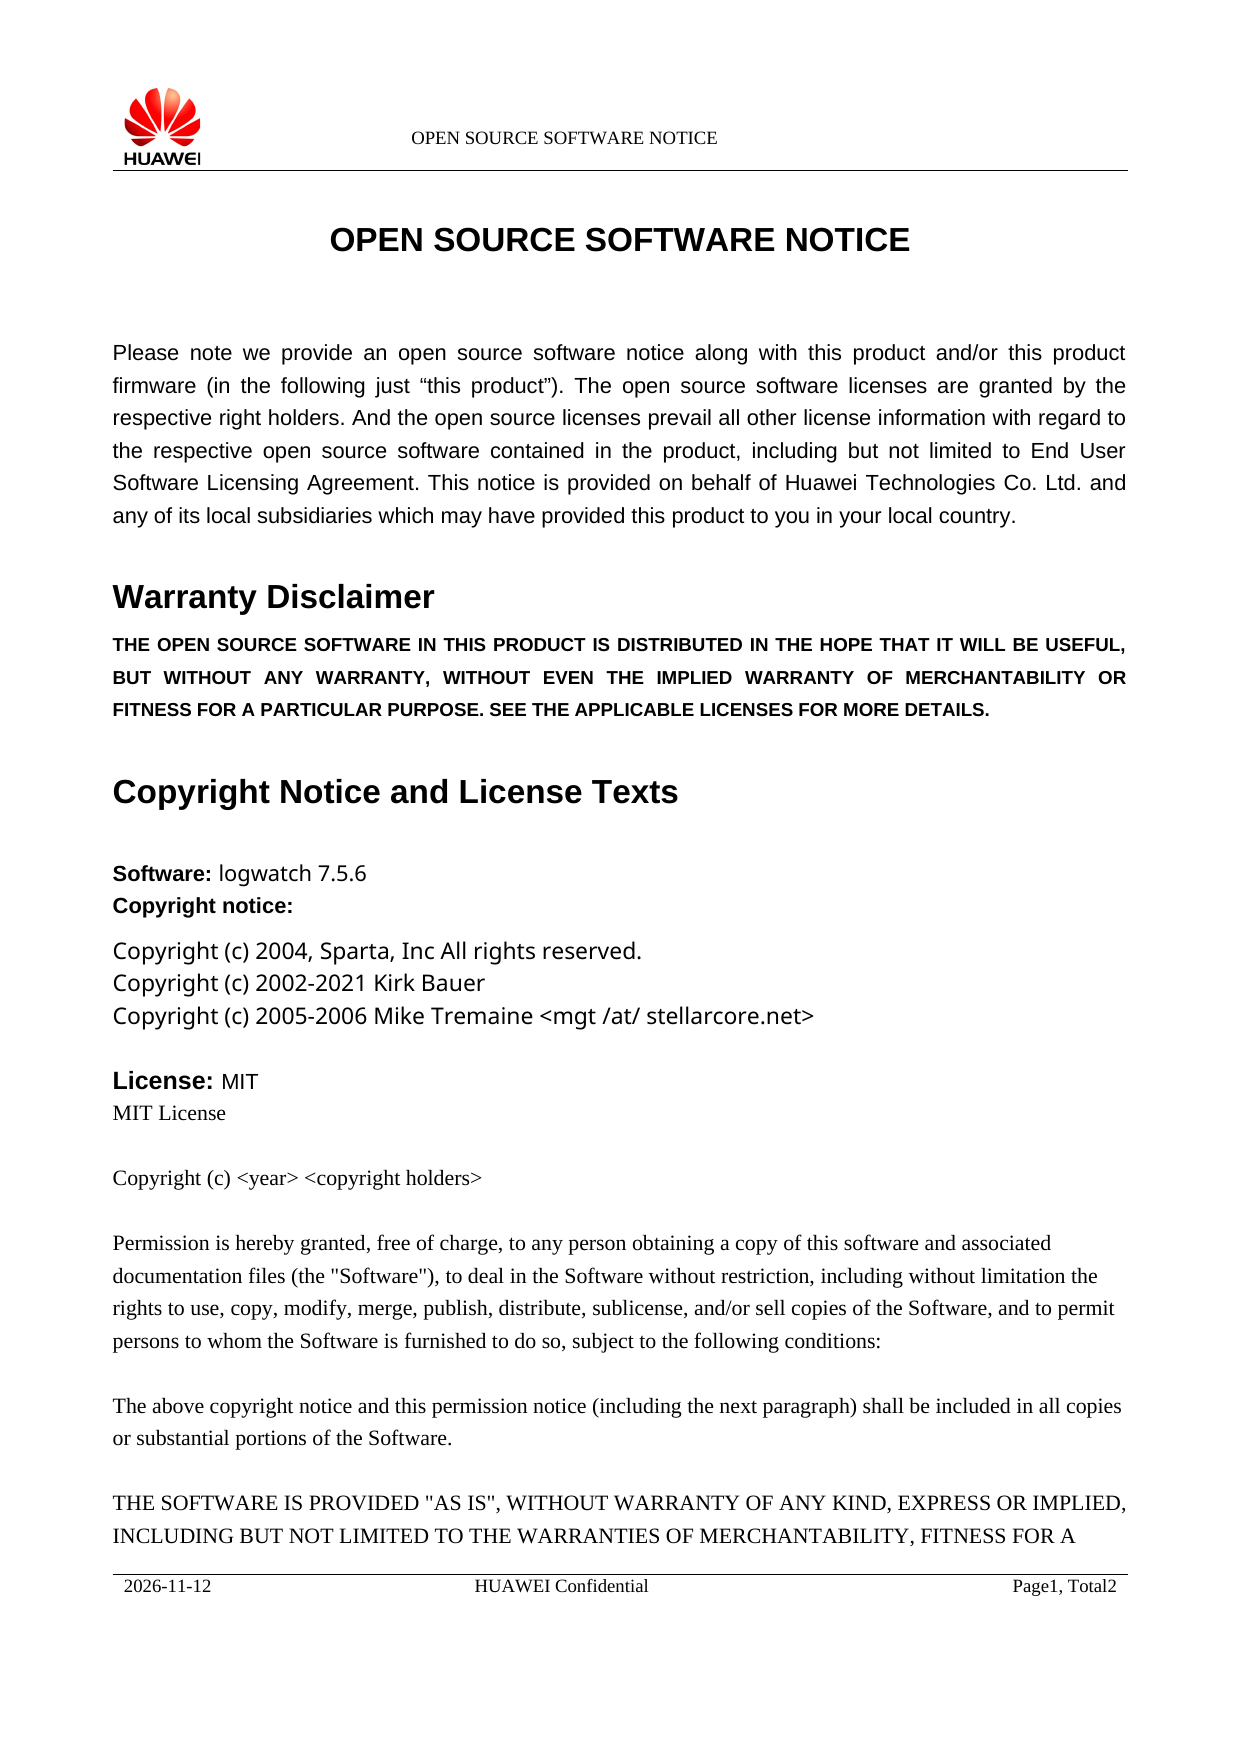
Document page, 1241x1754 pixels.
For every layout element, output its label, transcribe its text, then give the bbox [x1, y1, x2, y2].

text OPEN SOURCE SOFTWARE NOTICE [112, 206, 1128, 271]
text Copyright Notice and License Texts [112, 759, 1128, 824]
text Please note we provide an open source software notice along with this product and/or this product firmware (in the following just “this product”). The open source software licenses are granted by the respective right holders. And the open source licenses prevail all other license information with regard to the respective open source software contained in the product, including but not limited to End User Software Licensing Agreement. This notice is provided on behalf of Huawei Technologies Co. Ltd. and any of its local subsidiaries which may have provided this product to you in your local country. [112, 336, 1128, 531]
picture [124, 88, 201, 165]
title Software: logwatch 7.5.6 [112, 856, 1128, 889]
text Copyright notice: [112, 889, 1128, 921]
text Copyright (c) 2004, Sparta, Inc All rights reserved. Copyright (c) 2002-2021 Kirk Bauer Copyright (c) 2005-2006 Mike Tremaine <mgt /at/ stellarcore.net> [112, 934, 1128, 1064]
text License: MIT [112, 1064, 1128, 1096]
text The open source software in this product is distributed in the hope that it will be useful, but WITHOUT ANY WARRANTY, without even the implied warranty of MERCHANTABILITY or FITNESS FOR A PARTICULAR PURPOSE. See the applicable licenses for more details. [112, 629, 1128, 726]
text Warranty Disclaimer [112, 564, 1128, 629]
